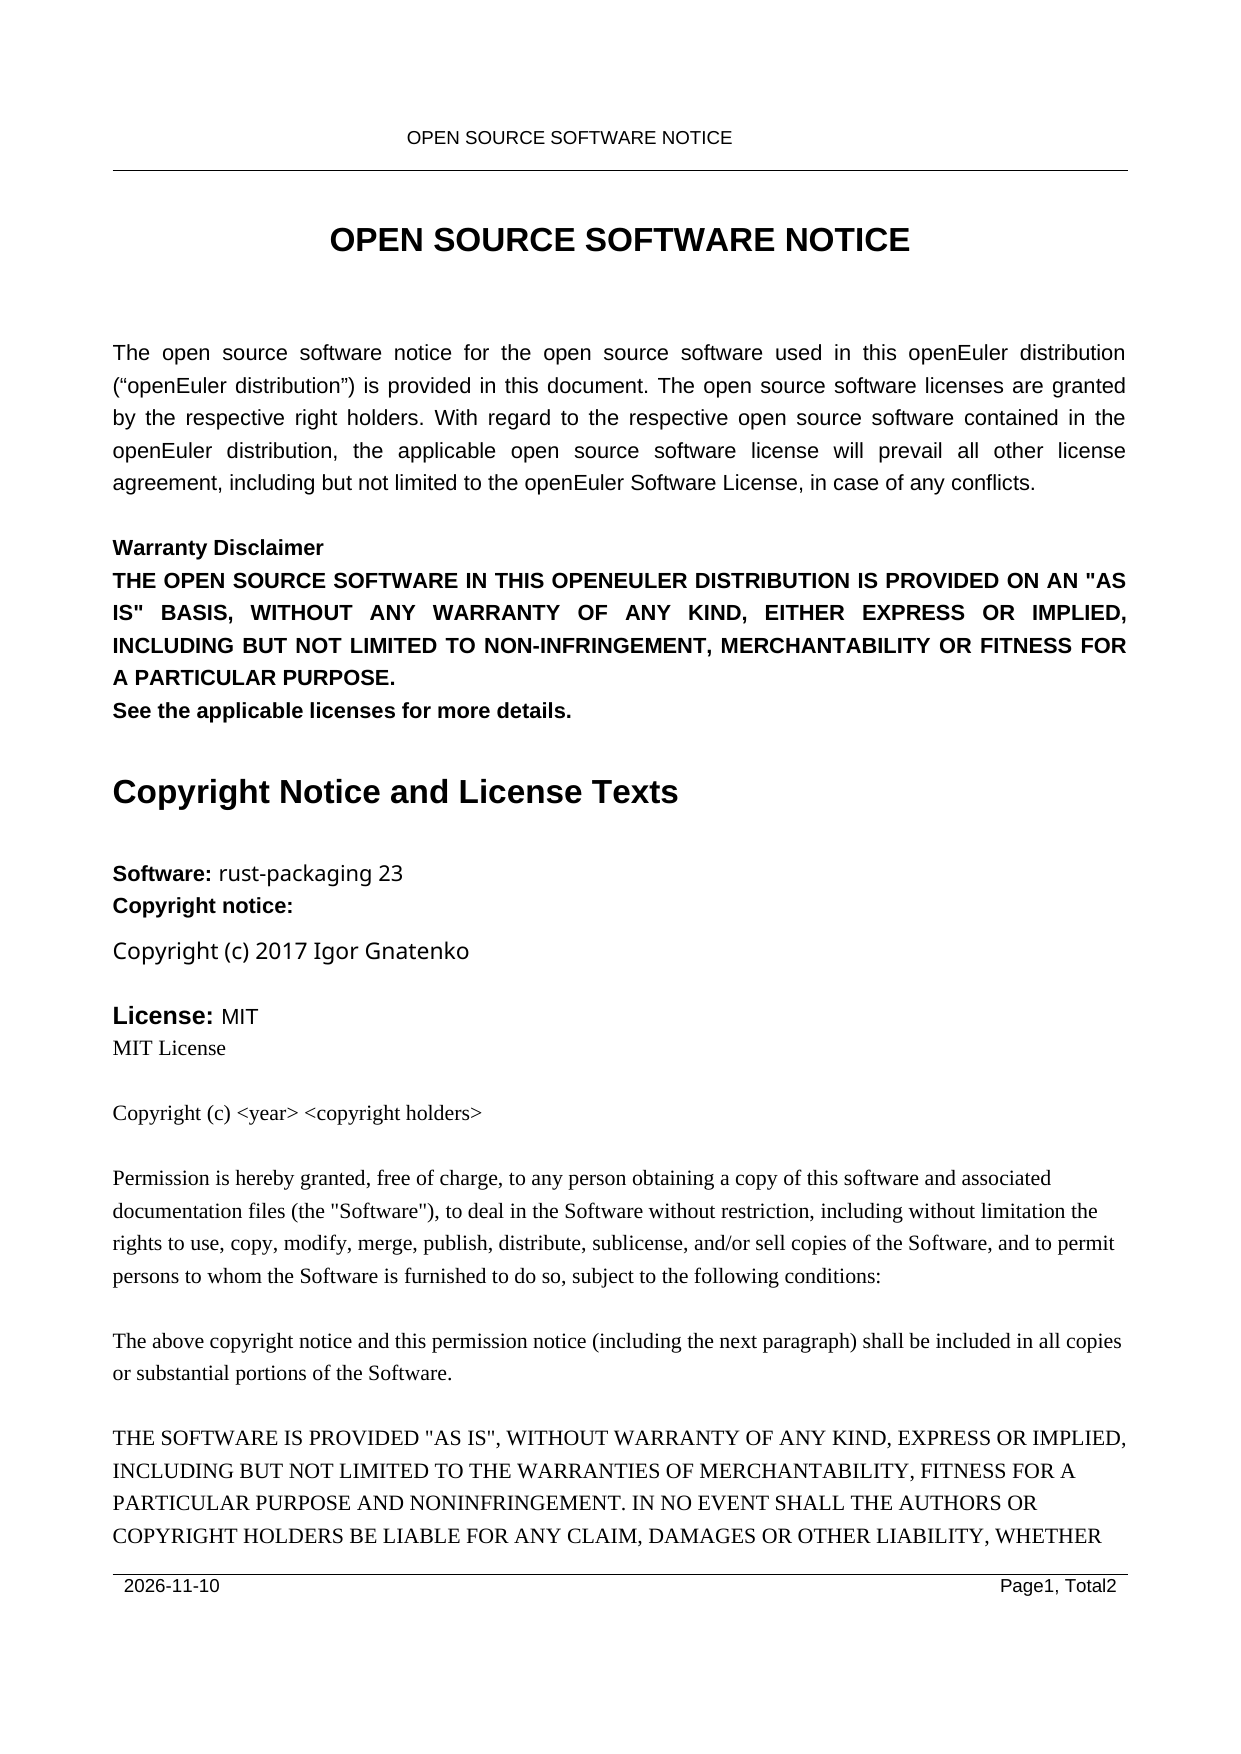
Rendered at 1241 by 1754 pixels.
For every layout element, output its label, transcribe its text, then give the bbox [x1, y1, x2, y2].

text THE OPEN SOURCE SOFTWARE IN THIS OPENEULER DISTRIBUTION IS PROVIDED ON AN "AS IS" BASIS, WITHOUT ANY WARRANTY OF ANY KIND, EITHER EXPRESS OR IMPLIED, INCLUDING BUT NOT LIMITED TO NON-INFRINGEMENT, MERCHANTABILITY OR FITNESS FOR A PARTICULAR PURPOSE. See the applicable licenses for more details. [112, 564, 1128, 726]
text License: MIT [112, 999, 1128, 1031]
text Copyright notice: [112, 889, 1128, 921]
text OPEN SOURCE SOFTWARE NOTICE [112, 206, 1128, 271]
text Copyright Notice and License Texts [112, 759, 1128, 824]
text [112, 1031, 1128, 1551]
text Warranty Disclaimer [112, 531, 1128, 564]
title Software: rust-packaging 23 [112, 856, 1128, 889]
text Copyright (c) 2017 Igor Gnatenko [112, 934, 1128, 999]
text The open source software notice for the open source software used in this openEuler distribution (“openEuler distribution”) is provided in this document. The open source software licenses are granted by the respective right holders. With regard to the respective open source software contained in the openEuler distribution, the applicable open source software license will prevail all other license agreement, including but not limited to the openEuler Software License, in case of any conflicts. [112, 336, 1128, 499]
